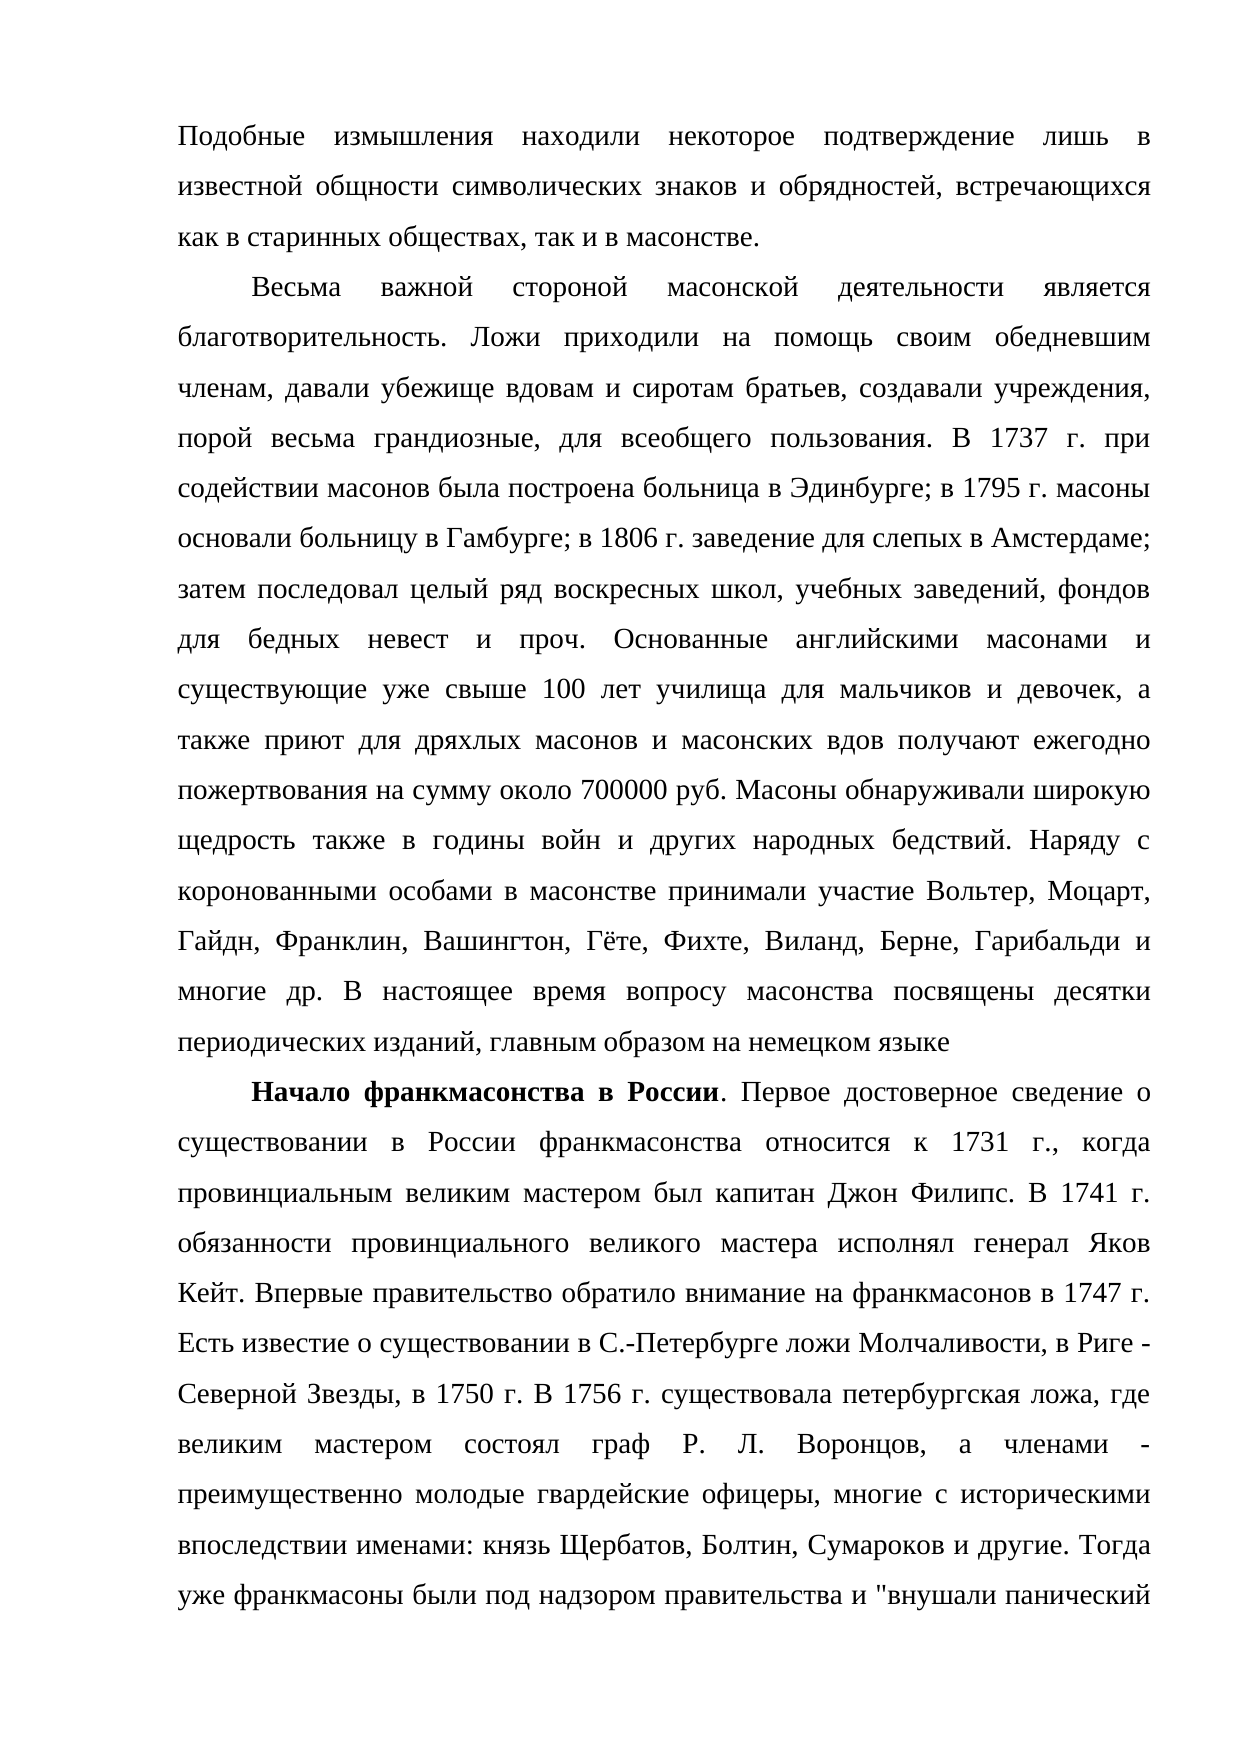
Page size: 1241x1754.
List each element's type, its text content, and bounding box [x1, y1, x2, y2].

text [177, 1074, 1152, 1611]
text Весьма важной стороной масонской деятельности является благотворительность. Ложи приходили на помощь своим обедневшим членам, давали убежище вдовам и сиротам братьев, создавали учреждения, порой весьма грандиозные, для всеобщего пользования. В 1737 г. при содействии масонов была построена больница в Эдинбурге; в 1795 г. масоны основали больницу в Гамбурге; в 1806 г. заведение для слепых в Амстердаме; затем последовал целый ряд воскресных школ, учебных заведений, фондов для бедных невест и проч. Основанные английскими масонами и существующие уже свыше 100 лет училища для мальчиков и девочек, а также приют для дряхлых масонов и масонских вдов получают ежегодно пожертвования на сумму около 700000 руб. Масоны обнаруживали широкую щедрость также в годины войн и других народных бедствий. Наряду с коронованными особами в масонстве принимали участие Вольтер, Моцарт, Гайдн, Франклин, Вашингтон, Гёте, Фихте, Виланд, Берне, Гарибальди и многие др. В настоящее время вопросу масонства посвящены десятки периодических изданий, главным образом на немецком языке [177, 269, 1152, 1057]
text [177, 118, 1152, 252]
